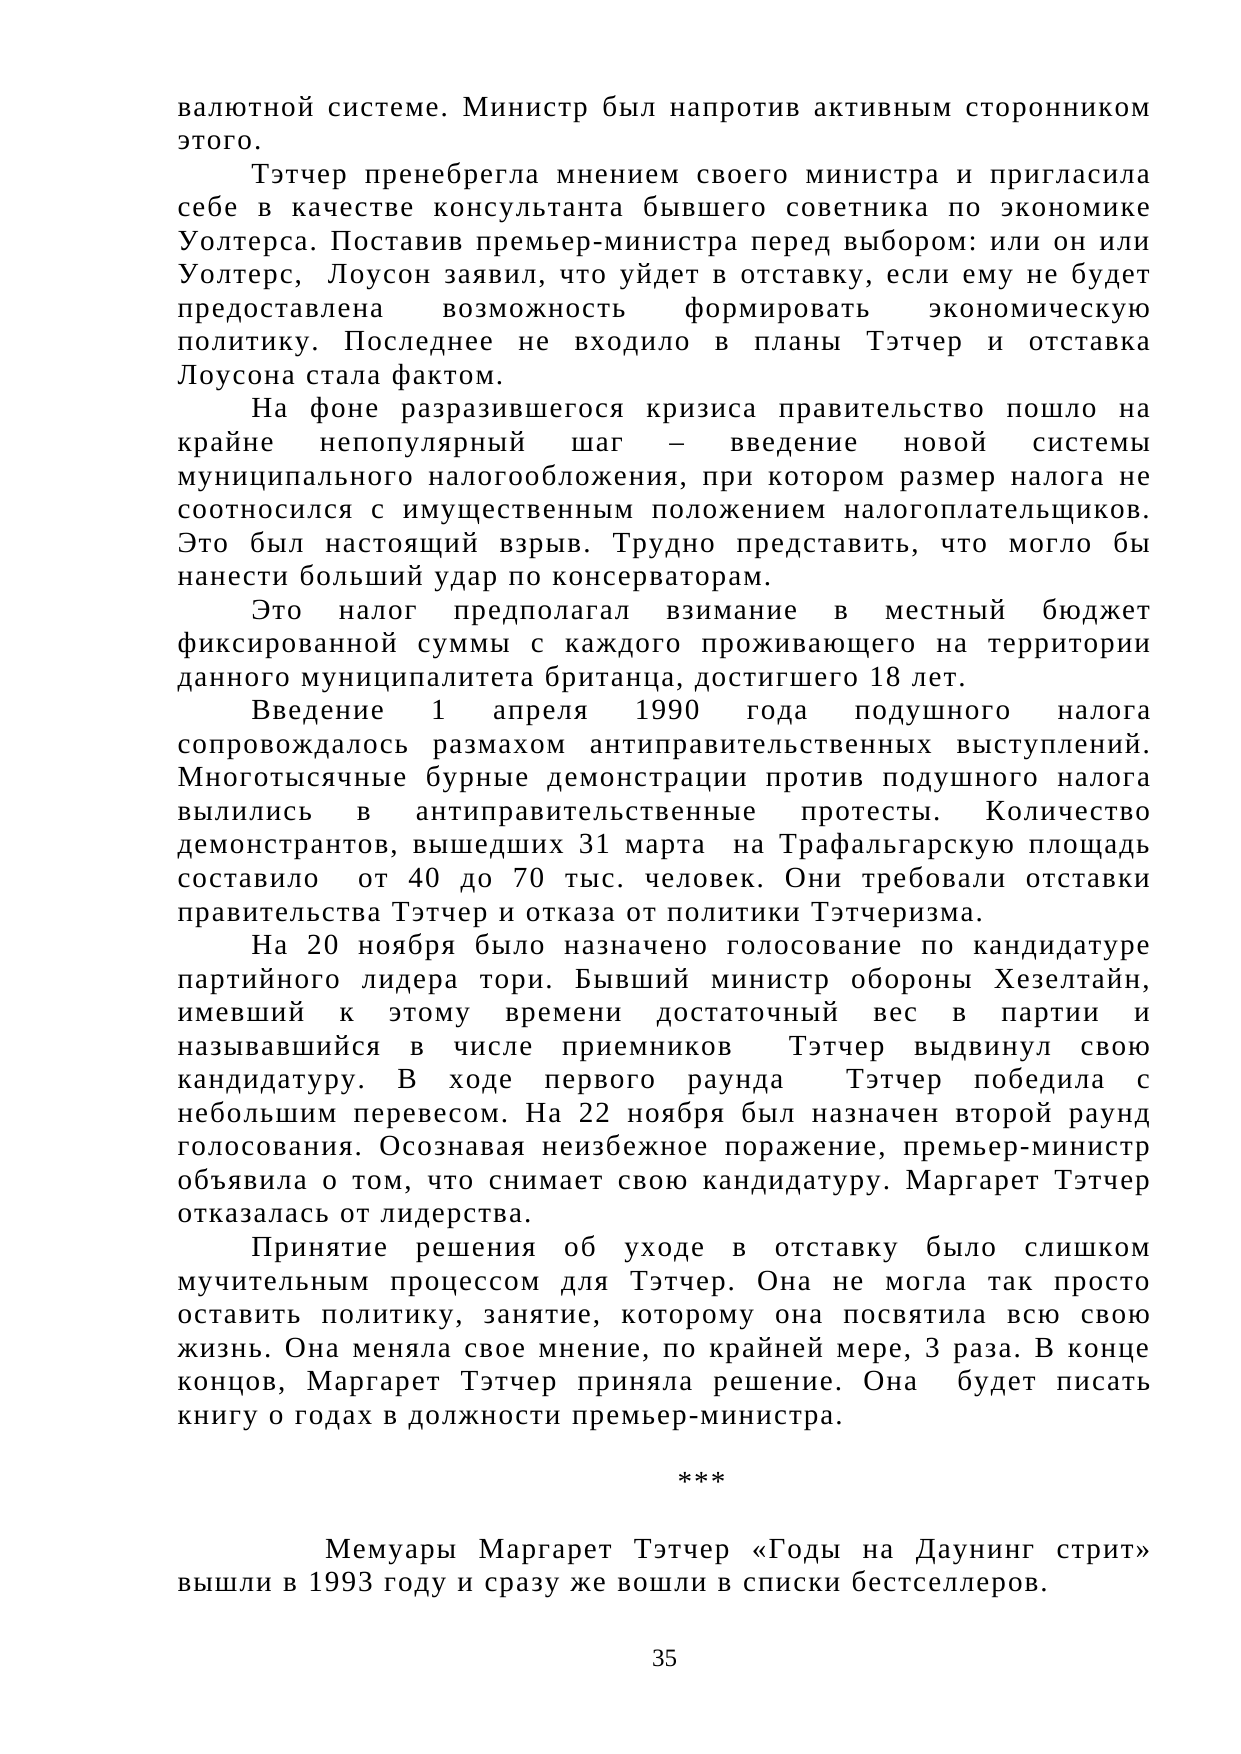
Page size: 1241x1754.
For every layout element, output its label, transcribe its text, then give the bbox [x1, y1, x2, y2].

text Введение 1 апреля 1990 года подушного налога сопровождалось размахом антиправительственных выступлений. Многотысячные бурные демонстрации против подушного налога вылились в антиправительственные протесты. Количество демонстрантов, вышедших 31 марта на Трафальгарскую площадь составило от 40 до 70 тыс. человек. Они требовали отставки правительства Тэтчер и отказа от политики Тэтчеризма. [177, 692, 1152, 927]
text На фоне разразившегося кризиса правительство пошло на крайне непопулярный шаг – введение новой системы муниципального налогообложения, при котором размер налога не соотносился с имущественным положением налогоплательщиков. Это был настоящий взрыв. Трудно представить, что могло бы нанести больший удар по консерваторам. [177, 391, 1152, 592]
text Принятие решения об уходе в отставку было слишком мучительным процессом для Тэтчер. Она не могла так просто оставить политику, занятие, которому она посвятила всю свою жизнь. Она меняла свое мнение, по крайней мере, 3 раза. В конце концов, Маргарет Тэтчер приняла решение. Она будет писать книгу о годах в должности премьер-министра. [177, 1229, 1152, 1430]
text *** [177, 1464, 1152, 1497]
text Тэтчер пренебрегла мнением своего министра и пригласила себе в качестве консультанта бывшего советника по экономике Уолтерса. Поставив премьер-министра перед выбором: или он или Уолтерс, Лоусон заявил, что уйдет в отставку, если ему не будет предоставлена возможность формировать экономическую политику. Последнее не входило в планы Тэтчер и отставка Лоусона стала фактом. [177, 156, 1152, 391]
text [177, 89, 1152, 156]
text Мемуары Маргарет Тэтчер «Годы на Даунинг стрит» вышли в 1993 году и сразу же вошли в списки бестселлеров. [177, 1531, 1152, 1598]
text Это налог предполагал взимание в местный бюджет фиксированной суммы с каждого проживающего на территории данного муниципалитета британца, достигшего 18 лет. [177, 592, 1152, 692]
text На 20 ноября было назначено голосование по кандидатуре партийного лидера тори. Бывший министр обороны Хезелтайн, имевший к этому времени достаточный вес в партии и называвшийся в числе приемников Тэтчер выдвинул свою кандидатуру. В ходе первого раунда Тэтчер победила с небольшим перевесом. На 22 ноября был назначен второй раунд голосования. Осознавая неизбежное поражение, премьер-министр объявила о том, что снимает свою кандидатуру. Маргарет Тэтчер отказалась от лидерства. [177, 927, 1152, 1229]
